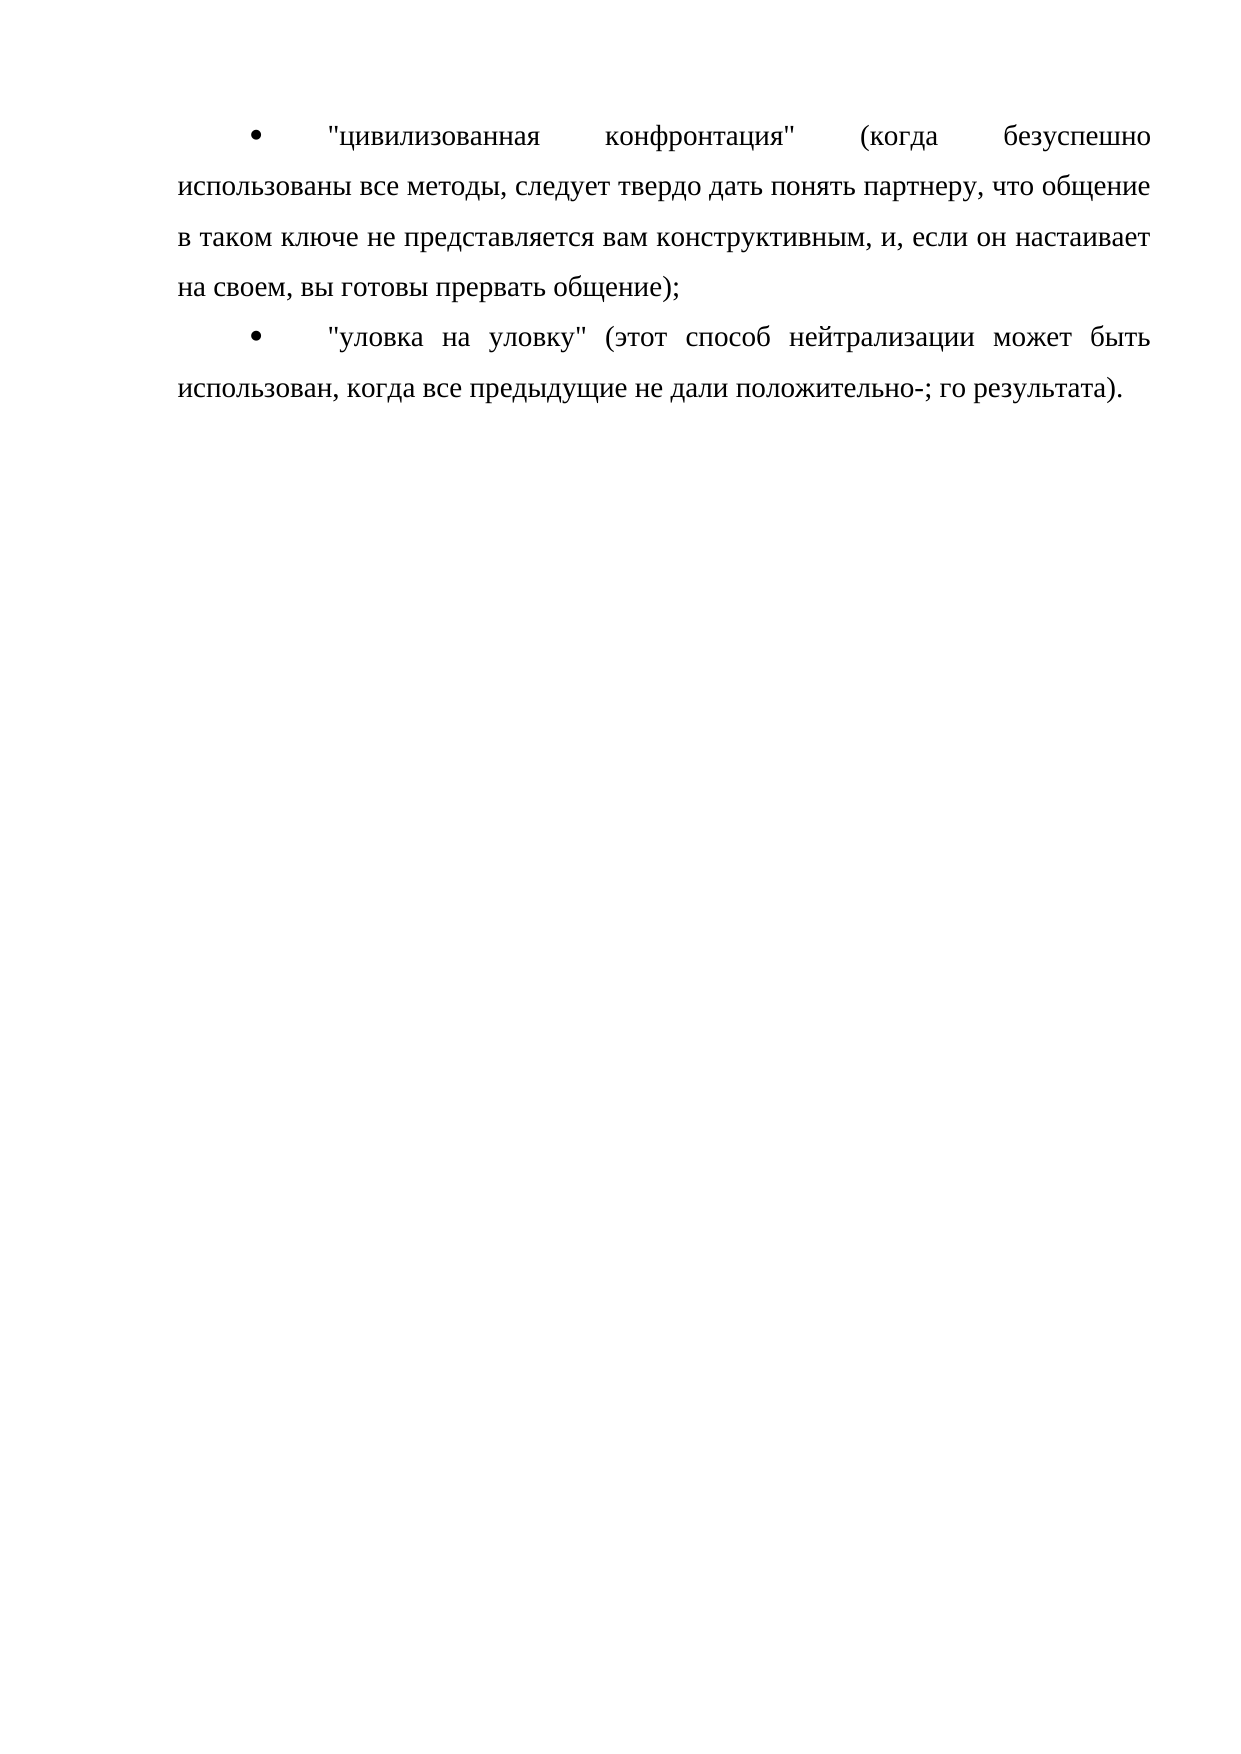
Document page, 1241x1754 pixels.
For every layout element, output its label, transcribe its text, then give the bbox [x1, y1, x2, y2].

list "цивилизованная конфронтация" (когда безуспешно использованы все методы, следует твердо дать понять партнеру, что общение в таком ключе не представляется вам конструктивным, и, если он настаивает на своем, вы готовы прервать общение); [177, 118, 1152, 303]
list "уловка на уловку" (этот способ нейтрализации может быть использован, когда все предыдущие не дали положительно-; го результата). [177, 319, 1152, 403]
